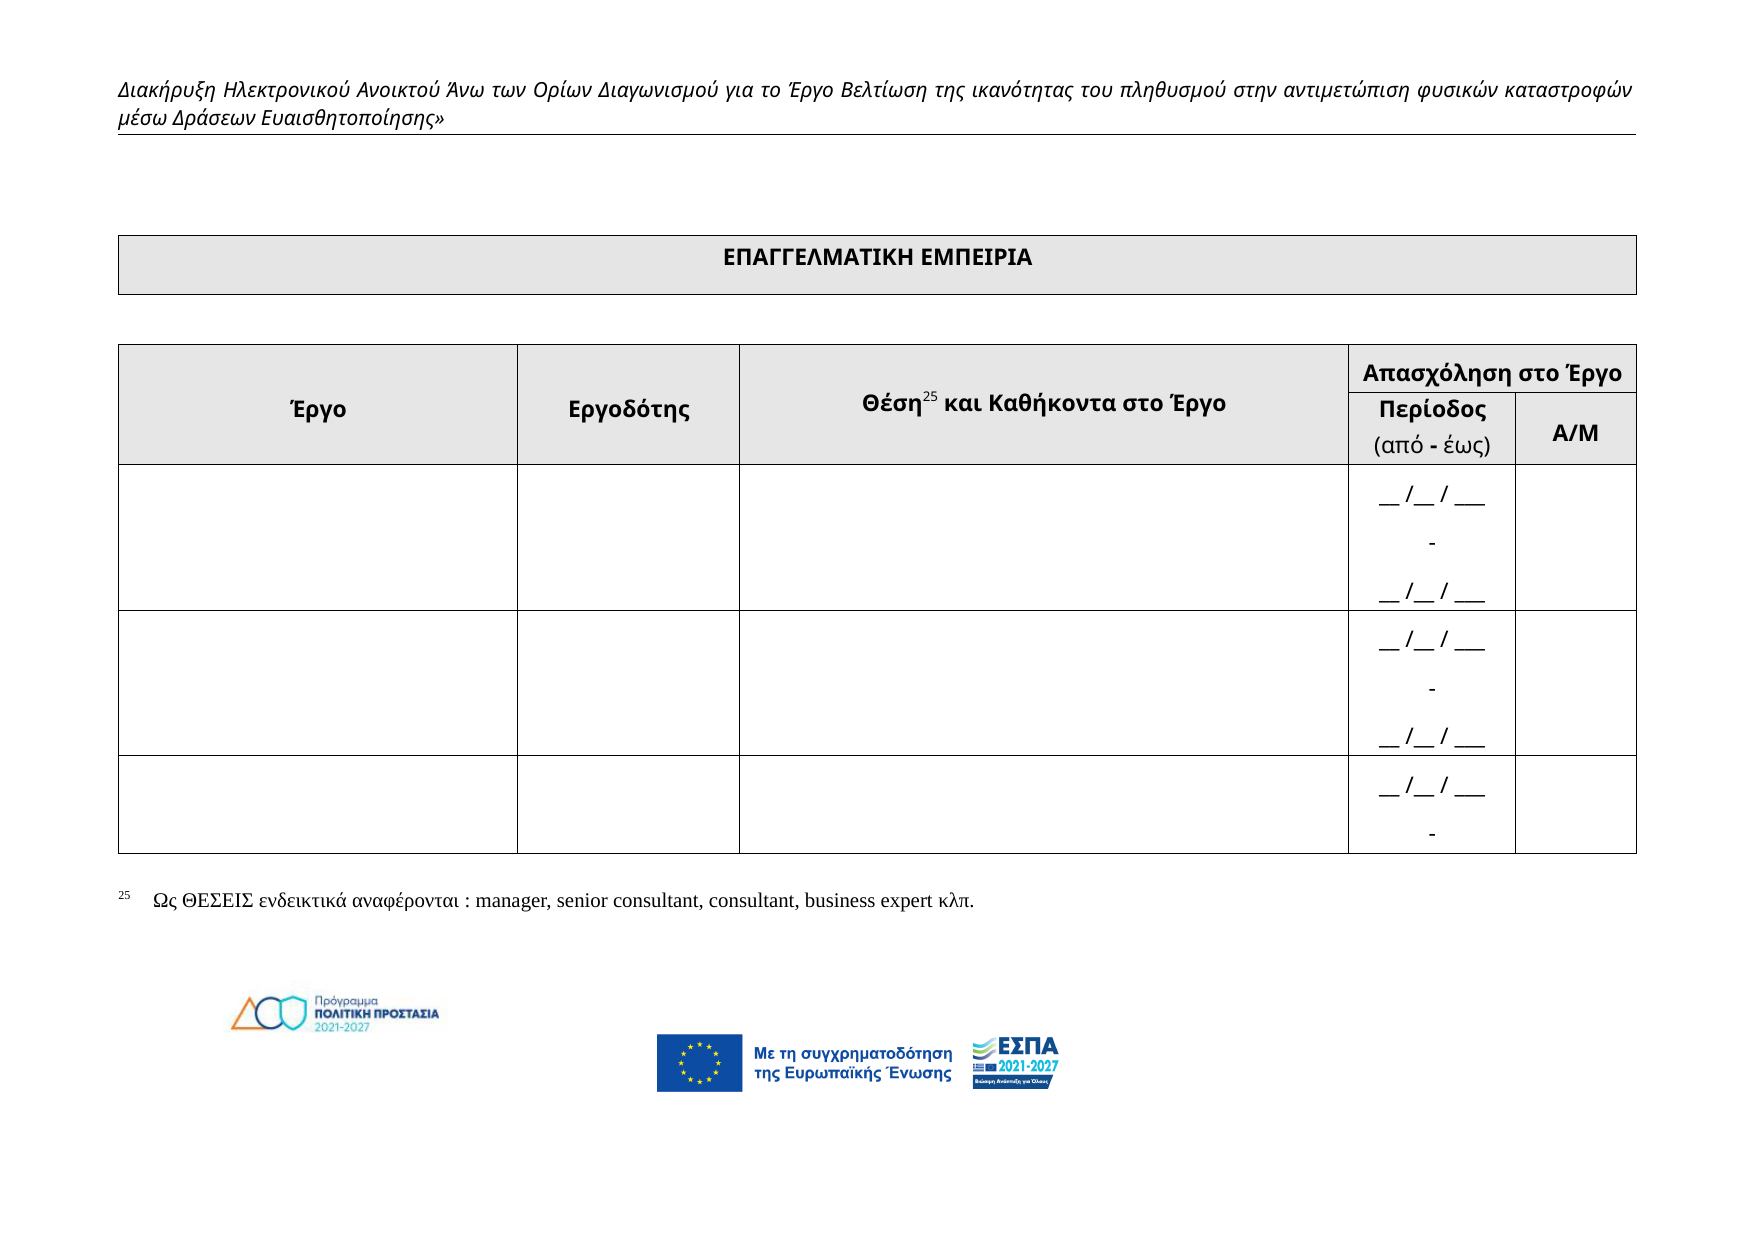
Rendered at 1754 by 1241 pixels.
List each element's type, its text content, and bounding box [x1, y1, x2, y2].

table_cell [1516, 611, 1636, 755]
table_cell [518, 465, 739, 610]
table_cell __ /__ / ___ - __ /__ / ___ [1349, 611, 1515, 755]
table_cell [518, 756, 739, 852]
table_cell [1516, 465, 1636, 610]
table_header Θέση και Καθήκοντα στο Έργο [740, 345, 1348, 464]
table_cell [740, 465, 1348, 610]
picture [634, 1011, 1080, 1115]
table_cell [119, 465, 517, 610]
table_cell __ /__ / ___ - __ /__ / ___ [1349, 756, 1515, 852]
table_cell [119, 611, 517, 755]
table_cell [1516, 756, 1636, 852]
table_cell [740, 756, 1348, 852]
table_header Απασχόληση στο Έργο [1349, 345, 1636, 392]
table_cell [119, 756, 517, 852]
table_header ΕΠΑΓΓΕΛΜΑΤΙΚΗ ΕΜΠΕΙΡΙΑ [119, 236, 1636, 294]
table_cell [740, 611, 1348, 755]
table_cell Α/Μ [1516, 393, 1636, 464]
table_header Εργοδότης [518, 345, 739, 464]
table_cell __ /__ / ___ - __ /__ / ___ [1349, 465, 1515, 610]
table_header Έργο [119, 345, 517, 464]
table_cell Περίοδος (από - έως) [1349, 393, 1515, 464]
table_cell [518, 611, 739, 755]
